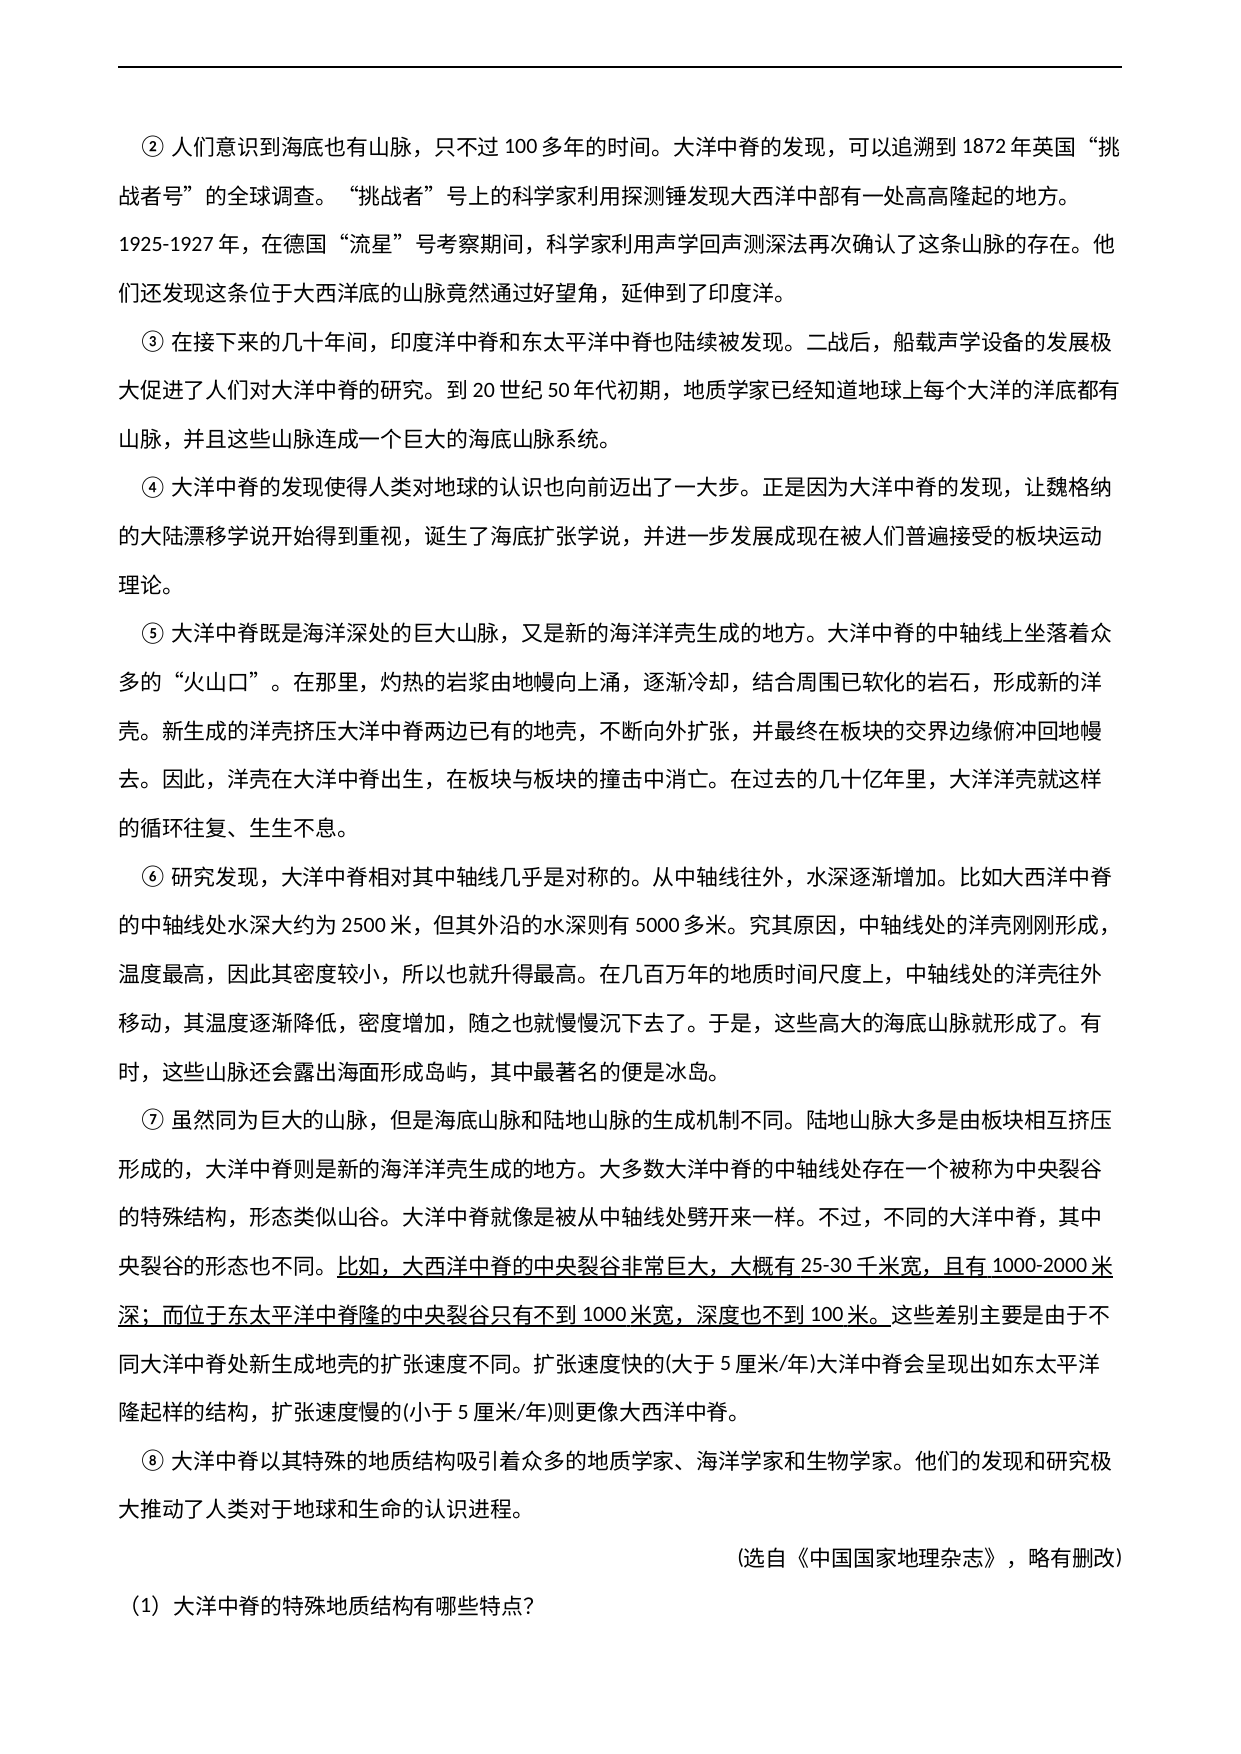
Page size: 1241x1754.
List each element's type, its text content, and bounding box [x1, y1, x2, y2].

text (选自《中国国家地理杂志》，略有删改) [118, 1540, 1122, 1573]
text ②人们意识到海底也有山脉，只不过100多年的时间。大洋中脊的发现，可以追溯到1872年英国“挑战者号”的全球调查。“挑战者”号上的科学家利用探测锤发现大西洋中部有一处高高隆起的地方。1925-1927年，在德国“流星”号考察期间，科学家利用声学回声测深法再次确认了这条山脉的存在。他们还发现这条位于大西洋底的山脉竟然通过好望角，延伸到了印度洋。 [118, 129, 1122, 308]
text ③在接下来的几十年间，印度洋中脊和东太平洋中脊也陆续被发现。二战后，船载声学设备的发展极大促进了人们对大洋中脊的研究。到20世纪50年代初期，地质学家已经知道地球上每个大洋的洋底都有山脉，并且这些山脉连成一个巨大的海底山脉系统。 [118, 324, 1122, 454]
text ⑧大洋中脊以其特殊的地质结构吸引着众多的地质学家、海洋学家和生物学家。他们的发现和研究极大推动了人类对于地球和生命的认识进程。 [118, 1443, 1122, 1524]
text （1）大洋中脊的特殊地质结构有哪些特点？ [118, 1589, 1122, 1621]
text ④大洋中脊的发现使得人类对地球的认识也向前迈出了一大步。正是因为大洋中脊的发现，让魏格纳的大陆漂移学说开始得到重视，诞生了海底扩张学说，并进一步发展成现在被人们普遍接受的板块运动理论。 [118, 470, 1122, 600]
text ⑤大洋中脊既是海洋深处的巨大山脉，又是新的海洋洋壳生成的地方。大洋中脊的中轴线上坐落着众多的“火山口”。在那里，灼热的岩浆由地幔向上涌，逐渐冷却，结合周围已软化的岩石，形成新的洋壳。新生成的洋壳挤压大洋中脊两边已有的地壳，不断向外扩张，并最终在板块的交界边缘俯冲回地幔去。因此，洋壳在大洋中脊出生，在板块与板块的撞击中消亡。在过去的几十亿年里，大洋洋壳就这样的循环往复、生生不息。 [118, 616, 1122, 843]
text ⑦虽然同为巨大的山脉，但是海底山脉和陆地山脉的生成机制不同。陆地山脉大多是由板块相互挤压形成的，大洋中脊则是新的海洋洋壳生成的地方。大多数大洋中脊的中轴线处存在一个被称为中央裂谷的特殊结构，形态类似山谷。大洋中脊就像是被从中轴线处劈开来一样。不过，不同的大洋中脊，其中央裂谷的形态也不同。比如，大西洋中脊的中央裂谷非常巨大，大概有25-30千米宽，且有1000-2000米深；而位于东太平洋中脊隆的中央裂谷只有不到1000米宽，深度也不到100米。这些差别主要是由于不同大洋中脊处新生成地壳的扩张速度不同。扩张速度快的(大于5厘米/年)大洋中脊会呈现出如东太平洋隆起样的结构，扩张速度慢的(小于5厘米/年)则更像大西洋中脊。 [118, 1102, 1122, 1427]
text ⑥研究发现，大洋中脊相对其中轴线几乎是对称的。从中轴线往外，水深逐渐增加。比如大西洋中脊的中轴线处水深大约为2500米，但其外沿的水深则有5000多米。究其原因，中轴线处的洋壳刚刚形成，温度最高，因此其密度较小，所以也就升得最高。在几百万年的地质时间尺度上，中轴线处的洋壳往外移动，其温度逐渐降低，密度增加，随之也就慢慢沉下去了。于是，这些高大的海底山脉就形成了。有时，这些山脉还会露出海面形成岛屿，其中最著名的便是冰岛。 [118, 859, 1122, 1087]
